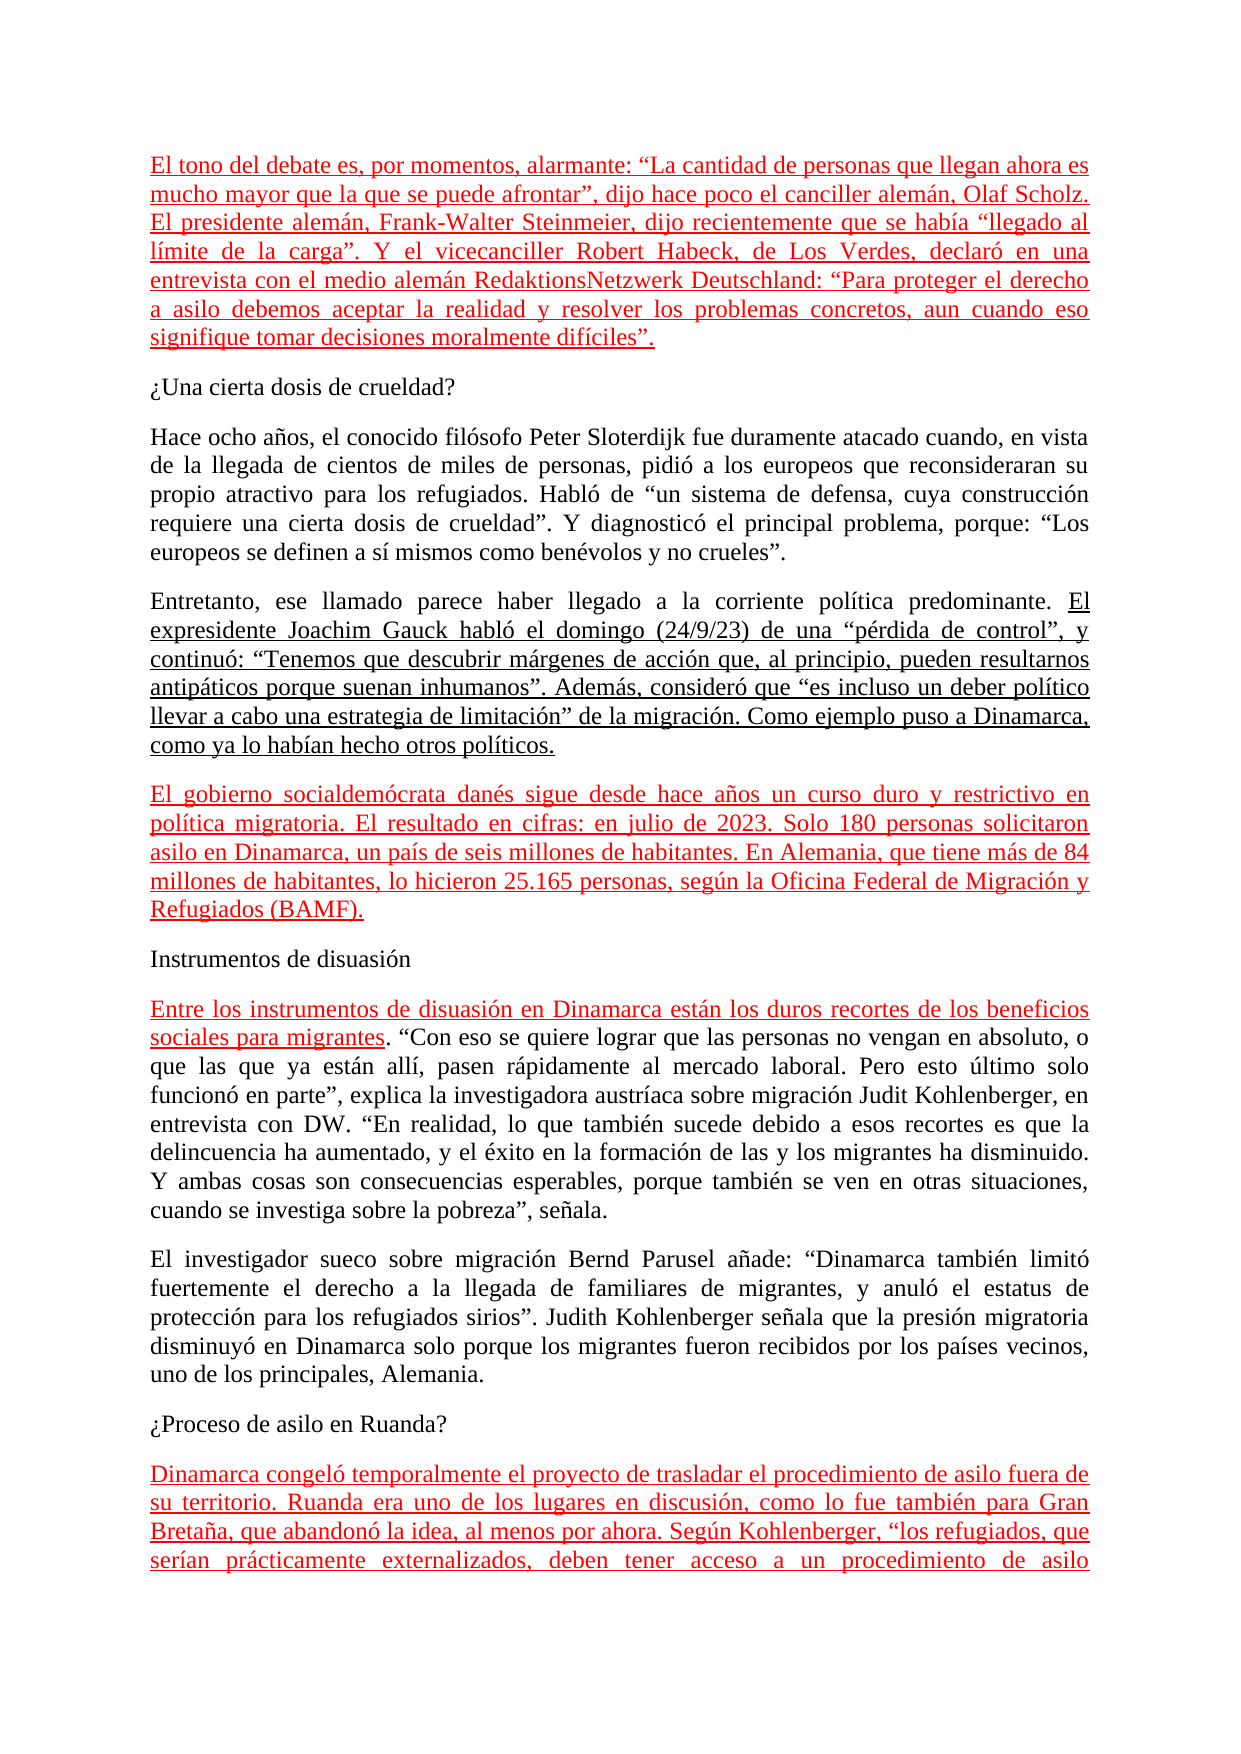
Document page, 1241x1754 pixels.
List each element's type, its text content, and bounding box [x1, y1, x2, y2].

text El tono del debate es, por momentos, alarmante: “La cantidad de personas que llegan ahora es mucho mayor que la que se puede afrontar”, dijo hace poco el canciller alemán, Olaf Scholz. El presidente alemán, Frank-Walter Steinmeier, dijo recientemente que se había “llegado al límite de la carga”. Y el vicecanciller Robert Habeck, de Los Verdes, declaró en una entrevista con el medio alemán RedaktionsNetzwerk Deutschland: “Para proteger el derecho a asilo debemos aceptar la realidad y resolver los problemas concretos, aun cuando eso signifique tomar decisiones moralmente difíciles”. [150, 150, 1090, 204]
text Hace ocho años, el conocido filósofo Peter Sloterdijk fue duramente atacado cuando, en vista de la llegada de cientos de miles de personas, pidió a los europeos que reconsideraran su propio atractivo para los refugiados. Habló de “un sistema de defensa, cuya construcción requiere una cierta dosis de crueldad”. Y diagnosticó el principal problema, porque: “Los europeos se definen a sí mismos como benévolos y no crueles”. [150, 422, 1090, 565]
text El gobierno socialdemócrata danés sigue desde hace años un curso duro y restrictivo en política migratoria. El resultado en cifras: en julio de 2023. Solo 180 personas solicitaron asilo en Dinamarca, un país de seis millones de habitantes. En Alemania, que tiene más de 84 millones de habitantes, lo hicieron 25.165 personas, según la Oficina Federal de Migración y Refugiados (BAMF). [150, 779, 1090, 804]
text El gobierno socialdemócrata danés sigue desde hace años un curso duro y restrictivo en política migratoria. El resultado en cifras: en julio de 2023. Solo 180 personas solicitaron asilo en Dinamarca, un país de seis millones de habitantes. En Alemania, que tiene más de 84 millones de habitantes, lo hicieron 25.165 personas, según la Oficina Federal de Migración y Refugiados (BAMF). [150, 835, 1090, 862]
text Instrumentos de disuasión [150, 944, 1090, 973]
text Entretanto, ese llamado parece haber llegado a la corriente política predominante. El expresidente Joachim Gauck habló el domingo (24/9/23) de una “pérdida de control”, y continuó: “Tenemos que descubrir márgenes de acción que, al principio, pueden resultarnos antipáticos porque suenan inhumanos”. Además, consideró que “es incluso un deber político llevar a cabo una estrategia de limitación” de la migración. Como ejemplo puso a Dinamarca, como ya lo habían hecho otros políticos. [150, 728, 1090, 759]
text ¿Una cierta dosis de crueldad? [150, 372, 1090, 401]
text El investigador sueco sobre migración Bernd Parusel añade: “Dinamarca también limitó fuertemente el derecho a la llegada de familiares de migrantes, y anuló el estatus de protección para los refugiados sirios”. Judith Kohlenberger señala que la presión migratoria disminuyó en Dinamarca solo porque los migrantes fueron recibidos por los países vecinos, uno de los principales, Alemania. [150, 1244, 1090, 1388]
text Entre los instrumentos de disuasión en Dinamarca están los duros recortes de los beneficios sociales para migrantes. “Con eso se quiere lograr que las personas no vengan en absoluto, o que las que ya están allí, pasen rápidamente al mercado laboral. Pero esto último solo funcionó en parte”, explica la investigadora austríaca sobre migración Judit Kohlenberger, en entrevista con DW. “En realidad, lo que también sucede debido a esos recortes es que la delincuencia ha aumentado, y el éxito en la formación de las y los migrantes ha disminuido. Y ambas cosas son consecuencias esperables, porque también se ven en otras situaciones, cuando se investiga sobre la pobreza”, señala. [150, 1020, 1090, 1224]
text El gobierno socialdemócrata danés sigue desde hace años un curso duro y restrictivo en política migratoria. El resultado en cifras: en julio de 2023. Solo 180 personas solicitaron asilo en Dinamarca, un país de seis millones de habitantes. En Alemania, que tiene más de 84 millones de habitantes, lo hicieron 25.165 personas, según la Oficina Federal de Migración y Refugiados (BAMF). [150, 863, 1090, 891]
text Entretanto, ese llamado parece haber llegado a la corriente política predominante. El expresidente Joachim Gauck habló el domingo (24/9/23) de una “pérdida de control”, y continuó: “Tenemos que descubrir márgenes de acción que, al principio, pueden resultarnos antipáticos porque suenan inhumanos”. Además, consideró que “es incluso un deber político llevar a cabo una estrategia de limitación” de la migración. Como ejemplo puso a Dinamarca, como ya lo habían hecho otros políticos. [150, 586, 1090, 669]
text ¿Proceso de asilo en Ruanda? [150, 1409, 1090, 1438]
text El gobierno socialdemócrata danés sigue desde hace años un curso duro y restrictivo en política migratoria. El resultado en cifras: en julio de 2023. Solo 180 personas solicitaron asilo en Dinamarca, un país de seis millones de habitantes. En Alemania, que tiene más de 84 millones de habitantes, lo hicieron 25.165 personas, según la Oficina Federal de Migración y Refugiados (BAMF). [150, 892, 1090, 923]
text El gobierno socialdemócrata danés sigue desde hace años un curso duro y restrictivo en política migratoria. El resultado en cifras: en julio de 2023. Solo 180 personas solicitaron asilo en Dinamarca, un país de seis millones de habitantes. En Alemania, que tiene más de 84 millones de habitantes, lo hicieron 25.165 personas, según la Oficina Federal de Migración y Refugiados (BAMF). [150, 806, 1090, 833]
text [150, 1543, 1090, 1570]
